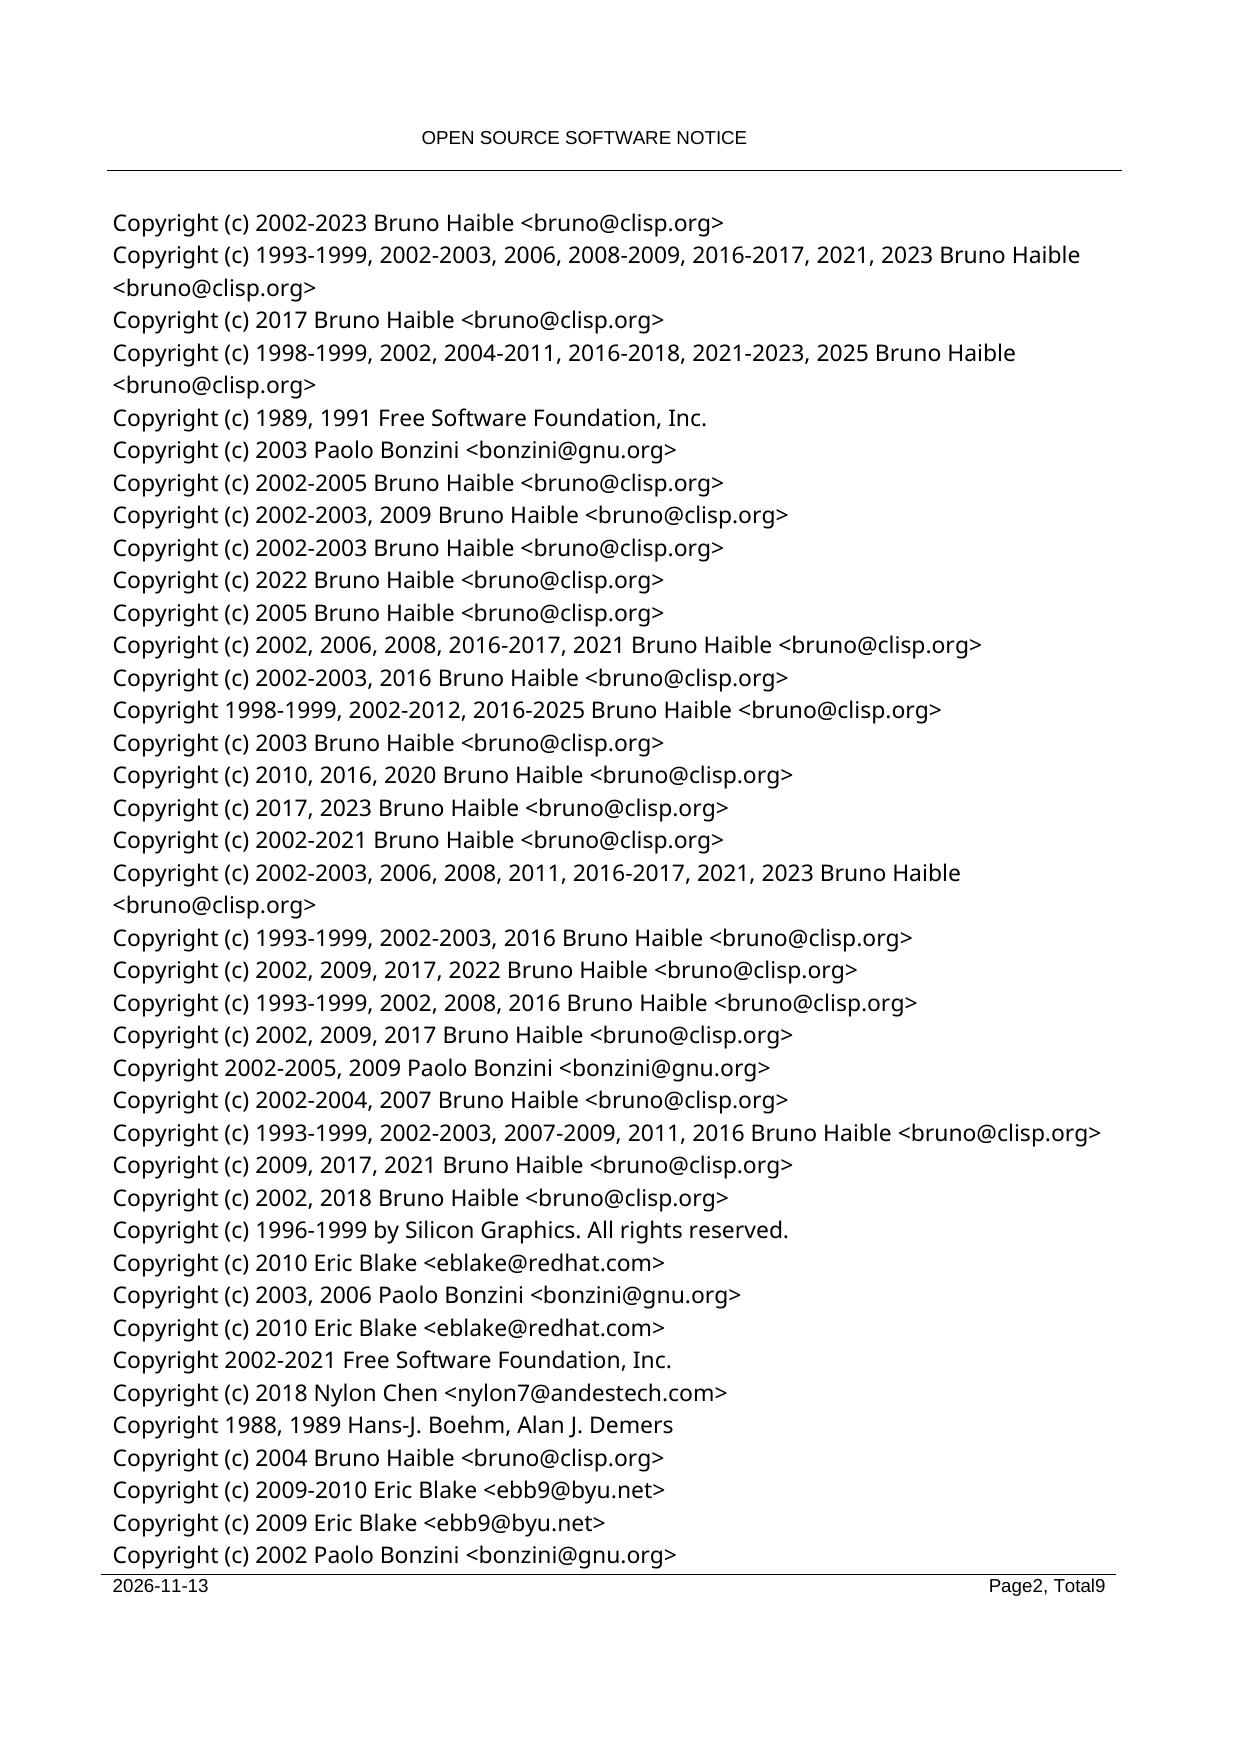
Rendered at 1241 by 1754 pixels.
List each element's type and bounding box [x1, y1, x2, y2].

text [112, 206, 1128, 1571]
